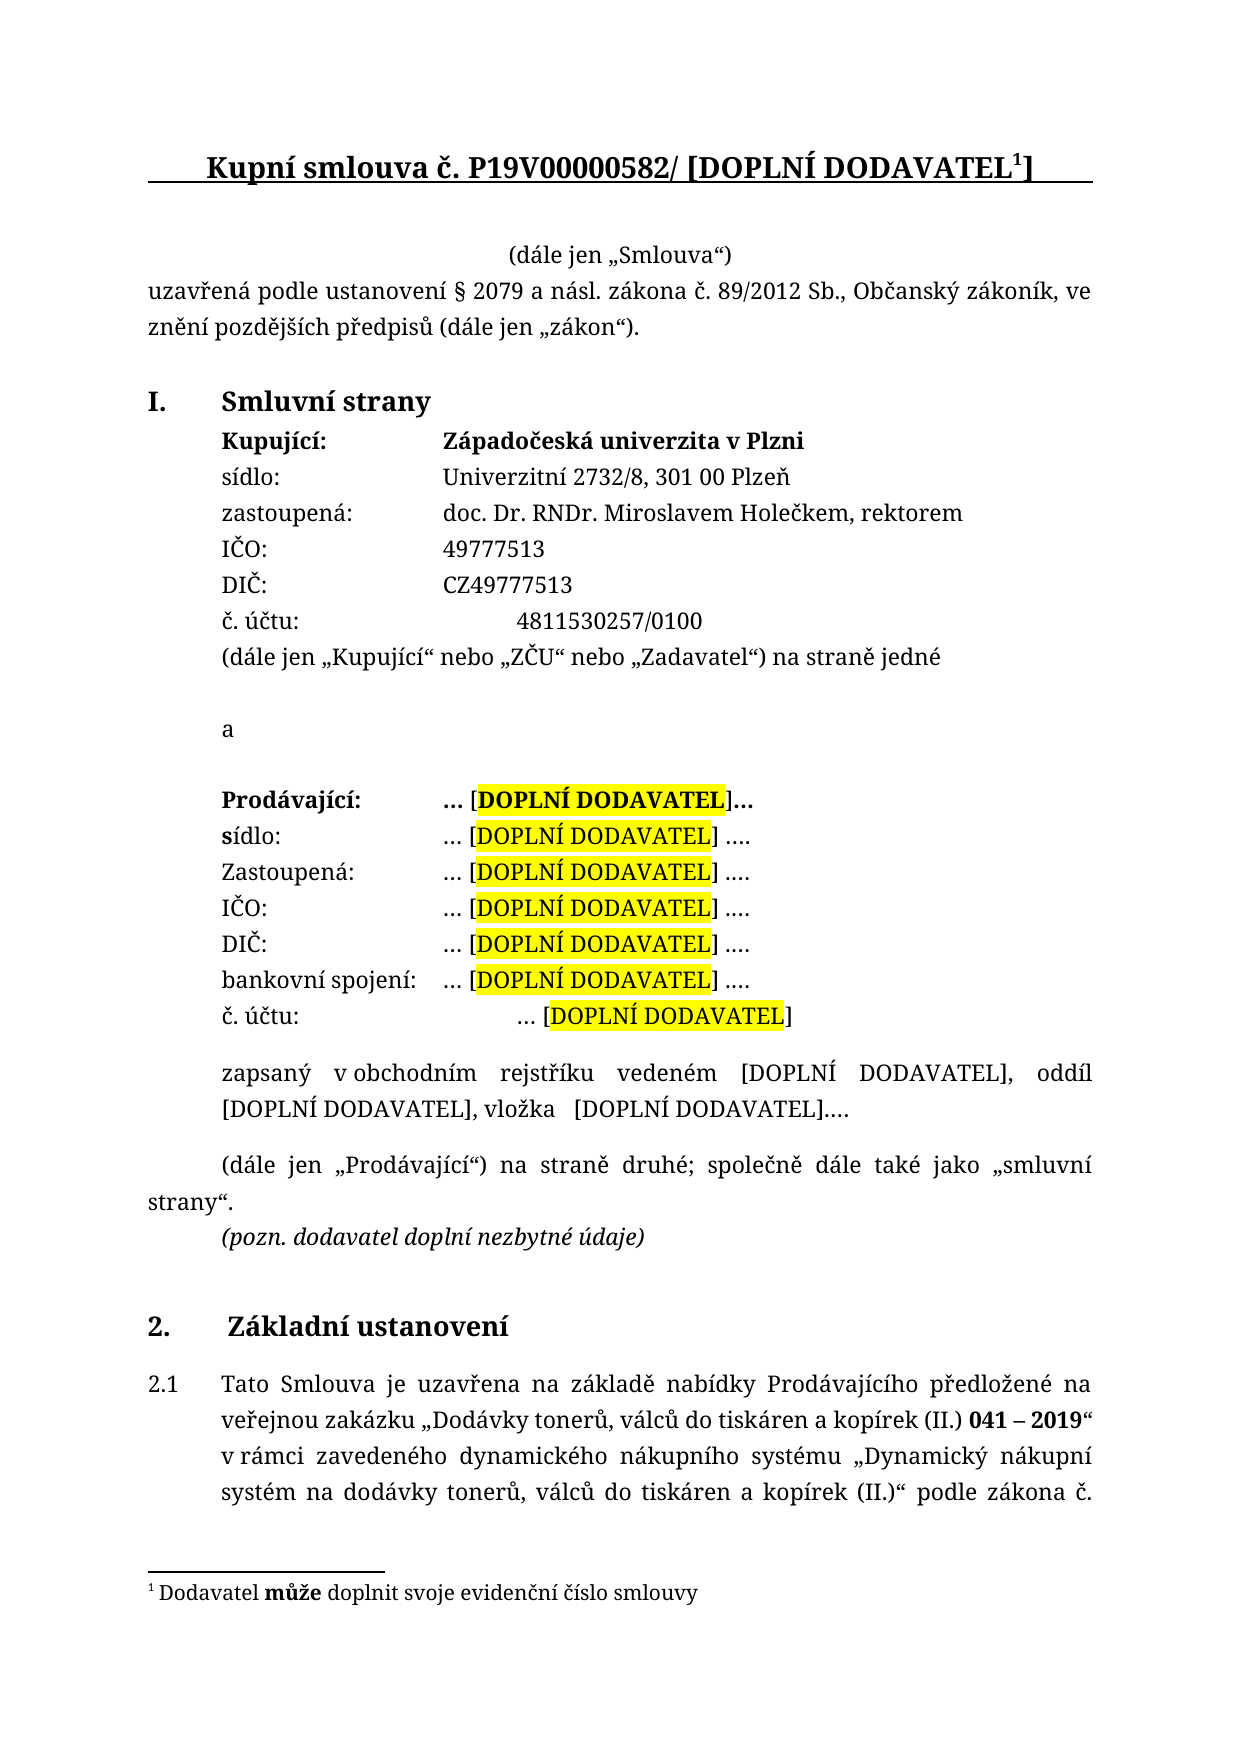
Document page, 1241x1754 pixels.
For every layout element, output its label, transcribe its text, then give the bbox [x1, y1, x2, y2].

text Prodávající: … [DOPLNÍ DODAVATEL]… [725, 784, 1093, 816]
text I. Smluvní strany [148, 383, 1093, 419]
text 2. Základní ustanovení [148, 1307, 1093, 1344]
text IČO: … [DOPLNÍ DODAVATEL] .… [711, 892, 1093, 923]
text (dále jen „Smlouva“) [148, 239, 1093, 270]
text IČO: 49777513 [221, 533, 1093, 564]
text Prodávající: … [DOPLNÍ DODAVATEL]… [221, 784, 478, 816]
text bankovní spojení: … [DOPLNÍ DODAVATEL] .… [711, 964, 1093, 995]
text Zastoupená: … [DOPLNÍ DODAVATEL] .… [221, 856, 476, 887]
text DIČ: CZ49777513 [221, 569, 1093, 600]
text uzavřená podle ustanovení § 2079 a násl. zákona č. 89/2012 Sb., Občanský zákoník, ve znění pozdějších předpisů (dále jen „zákon“). [148, 275, 1093, 342]
text zastoupená: doc. Dr. RNDr. Miroslavem Holečkem, rektorem [221, 497, 1093, 528]
text č. účtu: 4811530257/0100 [221, 605, 1093, 636]
text Zastoupená: … [DOPLNÍ DODAVATEL] .… [711, 856, 1093, 887]
text Kupní smlouva č. P19V00000582/ [DOPLNÍ DODAVATEL] [148, 148, 1093, 181]
text č. účtu: … [DOPLNÍ DODAVATEL] [221, 1000, 550, 1031]
text a [221, 712, 1093, 744]
text zapsaný v obchodním rejstříku vedeném [DOPLNÍ DODAVATEL], oddíl [DOPLNÍ DODAVATEL], vložka [DOPLNÍ DODAVATEL].… [221, 1057, 1093, 1124]
text sídlo: … [DOPLNÍ DODAVATEL] …. [711, 820, 1093, 852]
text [148, 1368, 1093, 1507]
text (dále jen „Prodávající“) na straně druhé; společně dále také jako „smluvní strany“. [148, 1149, 1093, 1217]
text DIČ: … [DOPLNÍ DODAVATEL] .… [711, 928, 1093, 959]
text DIČ: … [DOPLNÍ DODAVATEL] .… [221, 928, 476, 959]
text č. účtu: … [DOPLNÍ DODAVATEL] [784, 1000, 1093, 1031]
text IČO: … [DOPLNÍ DODAVATEL] .… [221, 892, 476, 923]
text sídlo: Univerzitní 2732/8, 301 00 Plzeň [221, 461, 1093, 492]
text Kupující: Západočeská univerzita v Plzni [221, 425, 1093, 456]
text bankovní spojení: … [DOPLNÍ DODAVATEL] .… [148, 964, 476, 995]
text (pozn. dodavatel doplní nezbytné údaje) [148, 1221, 1093, 1253]
text sídlo: … [DOPLNÍ DODAVATEL] …. [221, 820, 476, 852]
text (dále jen „Kupující“ nebo „ZČU“ nebo „Zadavatel“) na straně jedné [221, 641, 1093, 672]
